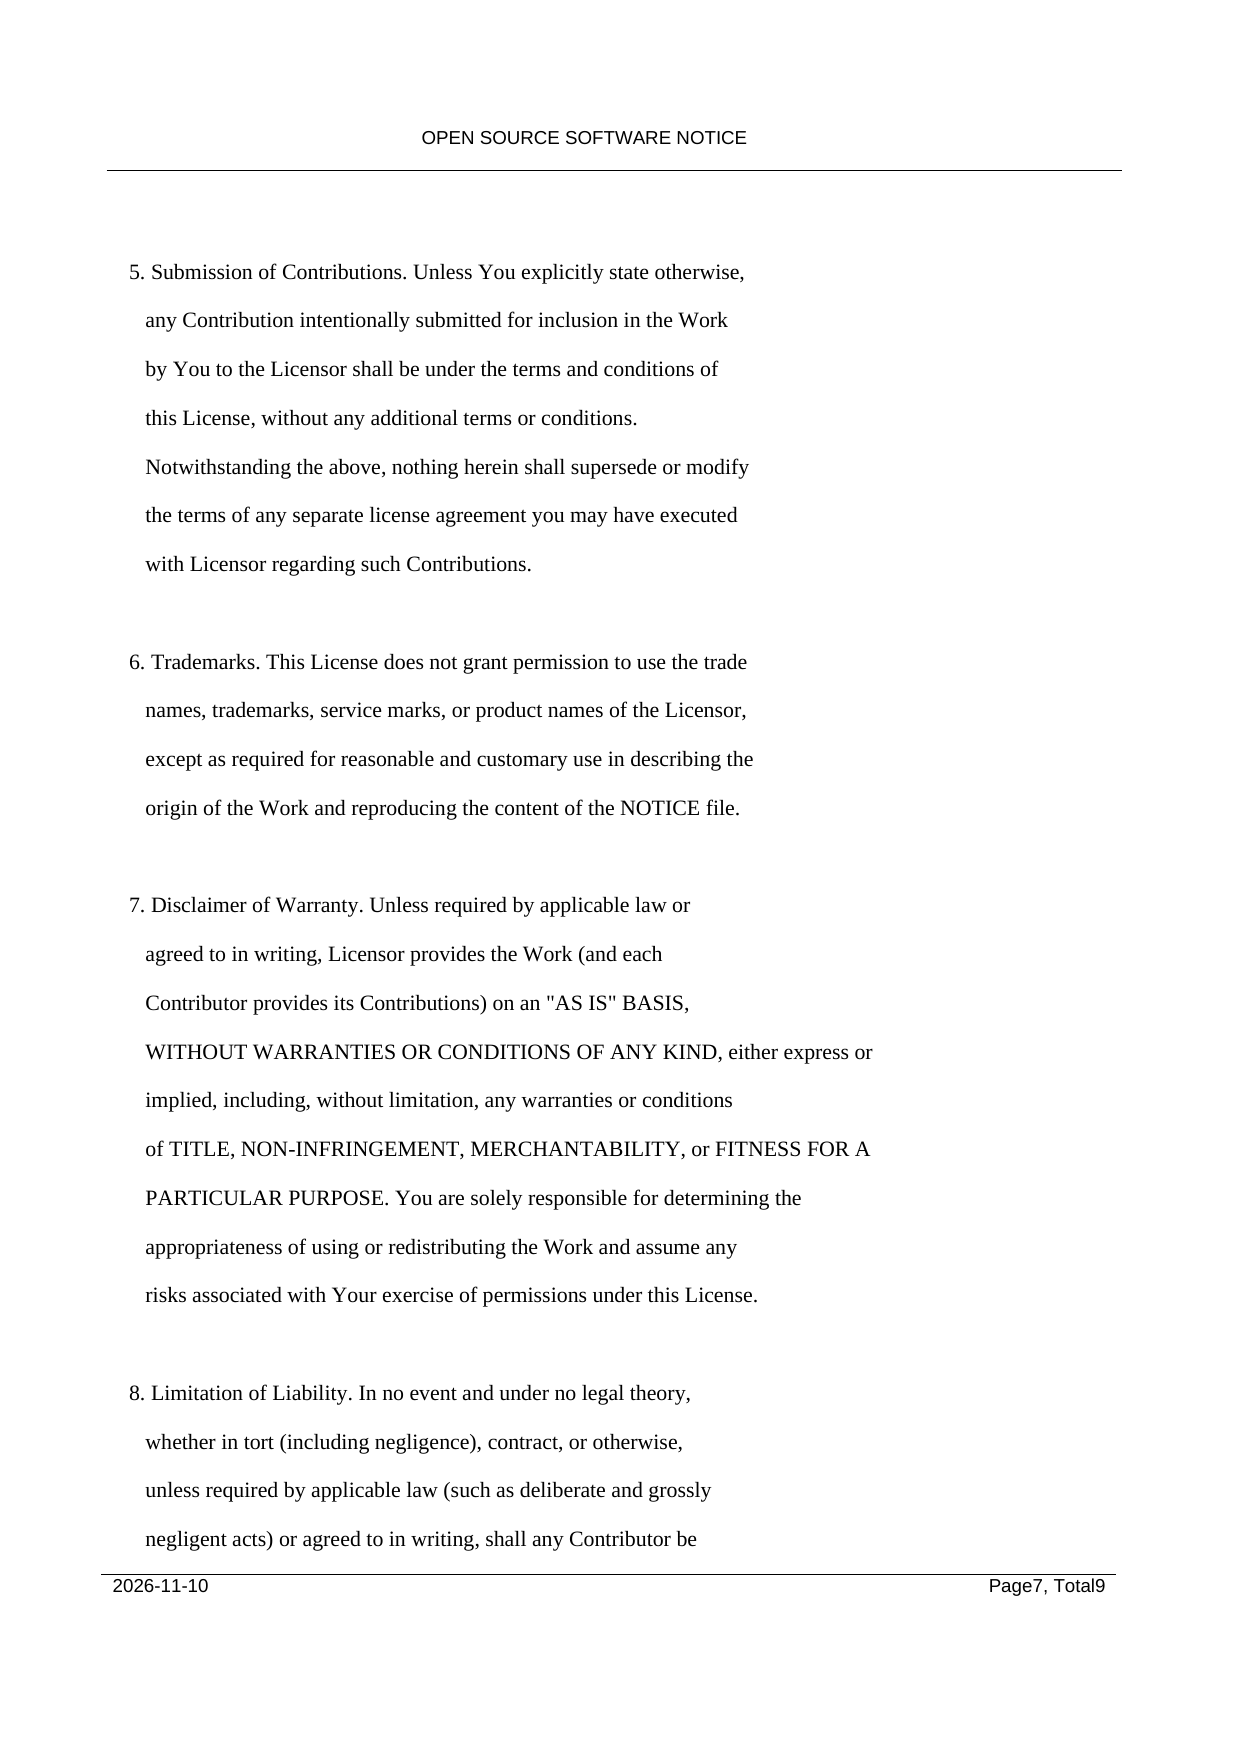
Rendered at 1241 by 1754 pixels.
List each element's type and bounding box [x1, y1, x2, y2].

text [112, 206, 1128, 1555]
